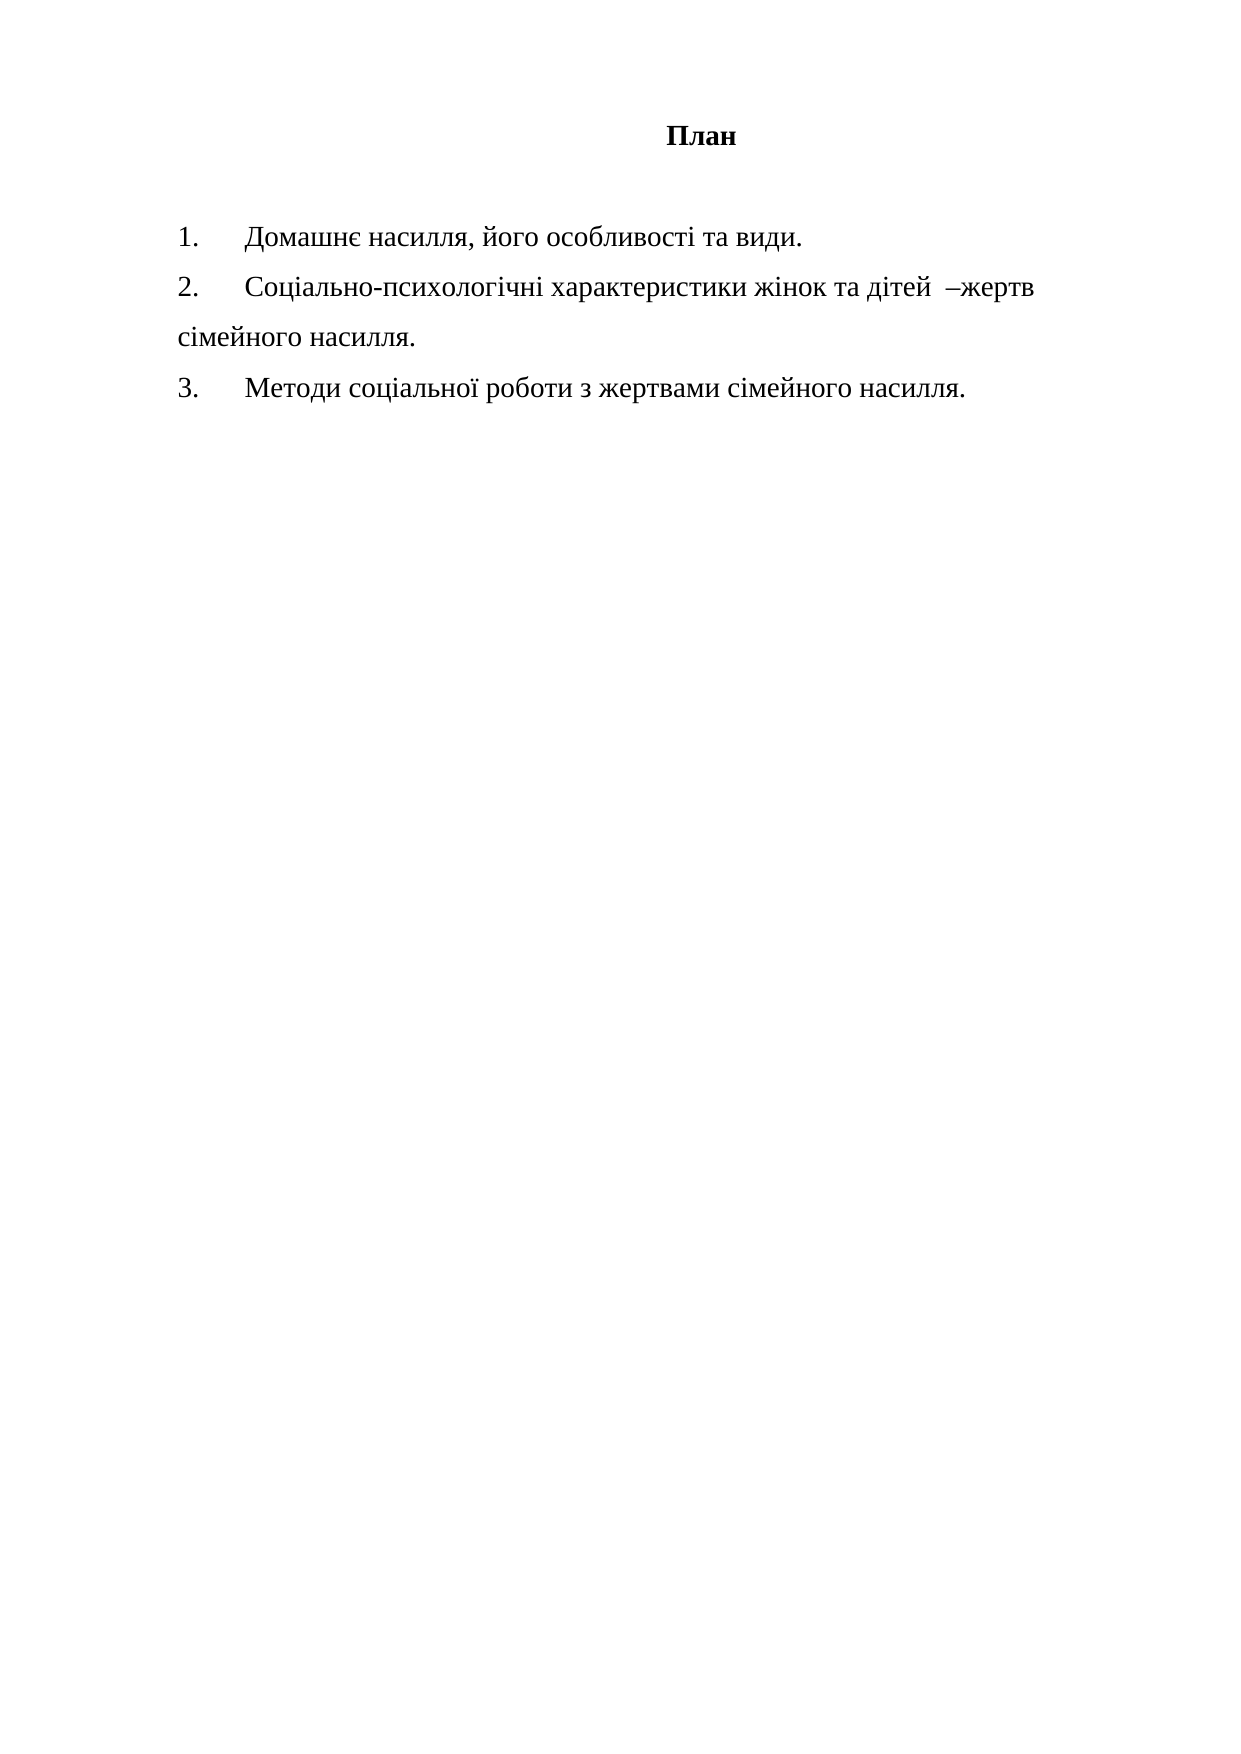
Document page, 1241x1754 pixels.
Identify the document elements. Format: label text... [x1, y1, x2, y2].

list Домашнє насилля, його особливості та види. [177, 219, 1152, 252]
text План [177, 118, 1152, 152]
list Соціально-психологічні характеристики жінок та дітей –жертв сімейного насилля. [177, 269, 1152, 353]
list Методи соціальної роботи з жертвами сімейного насилля. [177, 370, 1152, 403]
